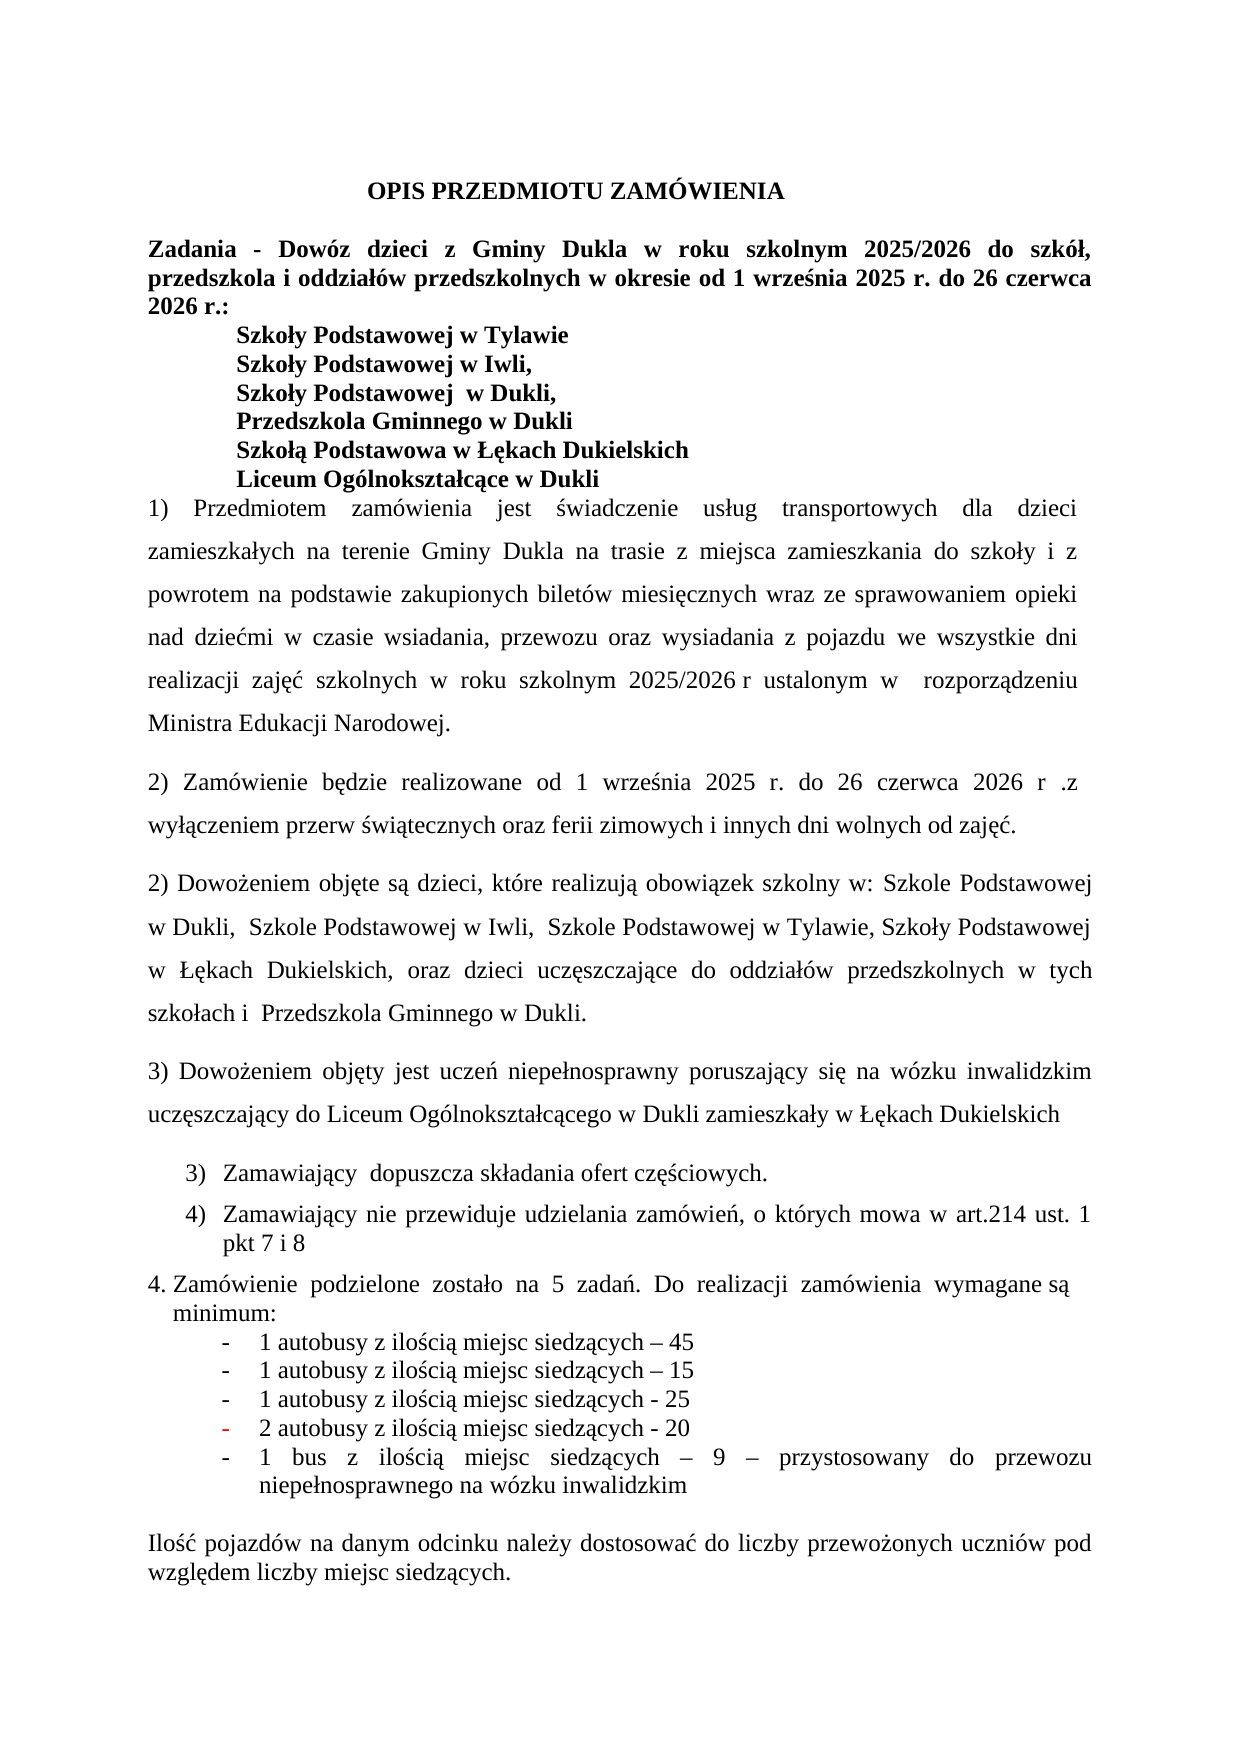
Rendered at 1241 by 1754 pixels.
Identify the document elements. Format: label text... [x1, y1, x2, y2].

list 2 autobusy z ilością miejsc siedzących - 20 [221, 1413, 1093, 1442]
text Zadania - Dowóz dzieci z Gminy Dukla w roku szkolnym 2025/2026 do szkół, przedszkola i oddziałów przedszkolnych w okresie od 1 września 2025 r. do 26 czerwca 2026 r.: [148, 234, 1093, 320]
text 2) Dowożeniem objęte są dzieci, które realizują obowiązek szkolny w: Szkole Podstawowej w Dukli, Szkole Podstawowej w Iwli, Szkole Podstawowej w Tylawie, Szkoły Podstawowej w Łękach Dukielskich, oraz dzieci uczęszczające do oddziałów przedszkolnych w tych szkołach i Przedszkola Gminnego w Dukli. [148, 868, 1093, 1027]
text minimum: [148, 1298, 1093, 1327]
text Ilość pojazdów na danym odcinku należy dostosować do liczby przewożonych uczniów pod względem liczby miejsc siedzących. [148, 1528, 1093, 1586]
text Szkołą Podstawowa w Łękach Dukielskich [236, 435, 1004, 464]
text Szkoły Podstawowej w Dukli, [236, 378, 1004, 406]
list Zamawiający dopuszcza składania ofert częściowych. [185, 1158, 1093, 1187]
list 1 bus z ilością miejsc siedzących – 9 – przystosowany do przewozu niepełnosprawnego na wózku inwalidzkim [221, 1442, 1093, 1499]
text 3) Dowożeniem objęty jest uczeń niepełnosprawny poruszający się na wózku inwalidzkim uczęszczający do Liceum Ogólnokształcącego w Dukli zamieszkały w Łękach Dukielskich [148, 1056, 1093, 1128]
text 2) Zamówienie będzie realizowane od 1 września 2025 r. do 26 czerwca 2026 r .z wyłączeniem przerw świątecznych oraz ferii zimowych i innych dni wolnych od zajęć. [148, 767, 1078, 839]
text Przedszkola Gminnego w Dukli [236, 406, 1004, 435]
text 4. Zamówienie podzielone zostało na 5 zadań. Do realizacji zamówienia wymagane są [148, 1269, 1093, 1298]
text 1) Przedmiotem zamówienia jest świadczenie usług transportowych dla dzieci zamieszkałych na terenie Gminy Dukla na trasie z miejsca zamieszkania do szkoły i z powrotem na podstawie zakupionych biletów miesięcznych wraz ze sprawowaniem opieki nad dziećmi w czasie wsiadania, przewozu oraz wysiadania z pojazdu we wszystkie dni realizacji zajęć szkolnych w roku szkolnym 2025/2026 r ustalonym w rozporządzeniu Ministra Edukacji Narodowej. [148, 493, 1078, 737]
list Zamawiający nie przewiduje udzielania zamówień, o których mowa w art.214 ust. 1 pkt 7 i 8 [185, 1199, 1093, 1257]
list 1 autobusy z ilością miejsc siedzących – 45 [221, 1327, 1093, 1356]
list 1 autobusy z ilością miejsc siedzących - 25 [221, 1384, 1093, 1413]
text OPIS PRZEDMIOTU ZAMÓWIENIA [148, 176, 1004, 205]
text Liceum Ogólnokształcące w Dukli [236, 464, 1004, 493]
list 1 autobusy z ilością miejsc siedzących – 15 [221, 1356, 1093, 1384]
text Szkoły Podstawowej w Tylawie [236, 320, 1004, 349]
text Szkoły Podstawowej w Iwli, [236, 349, 1004, 378]
